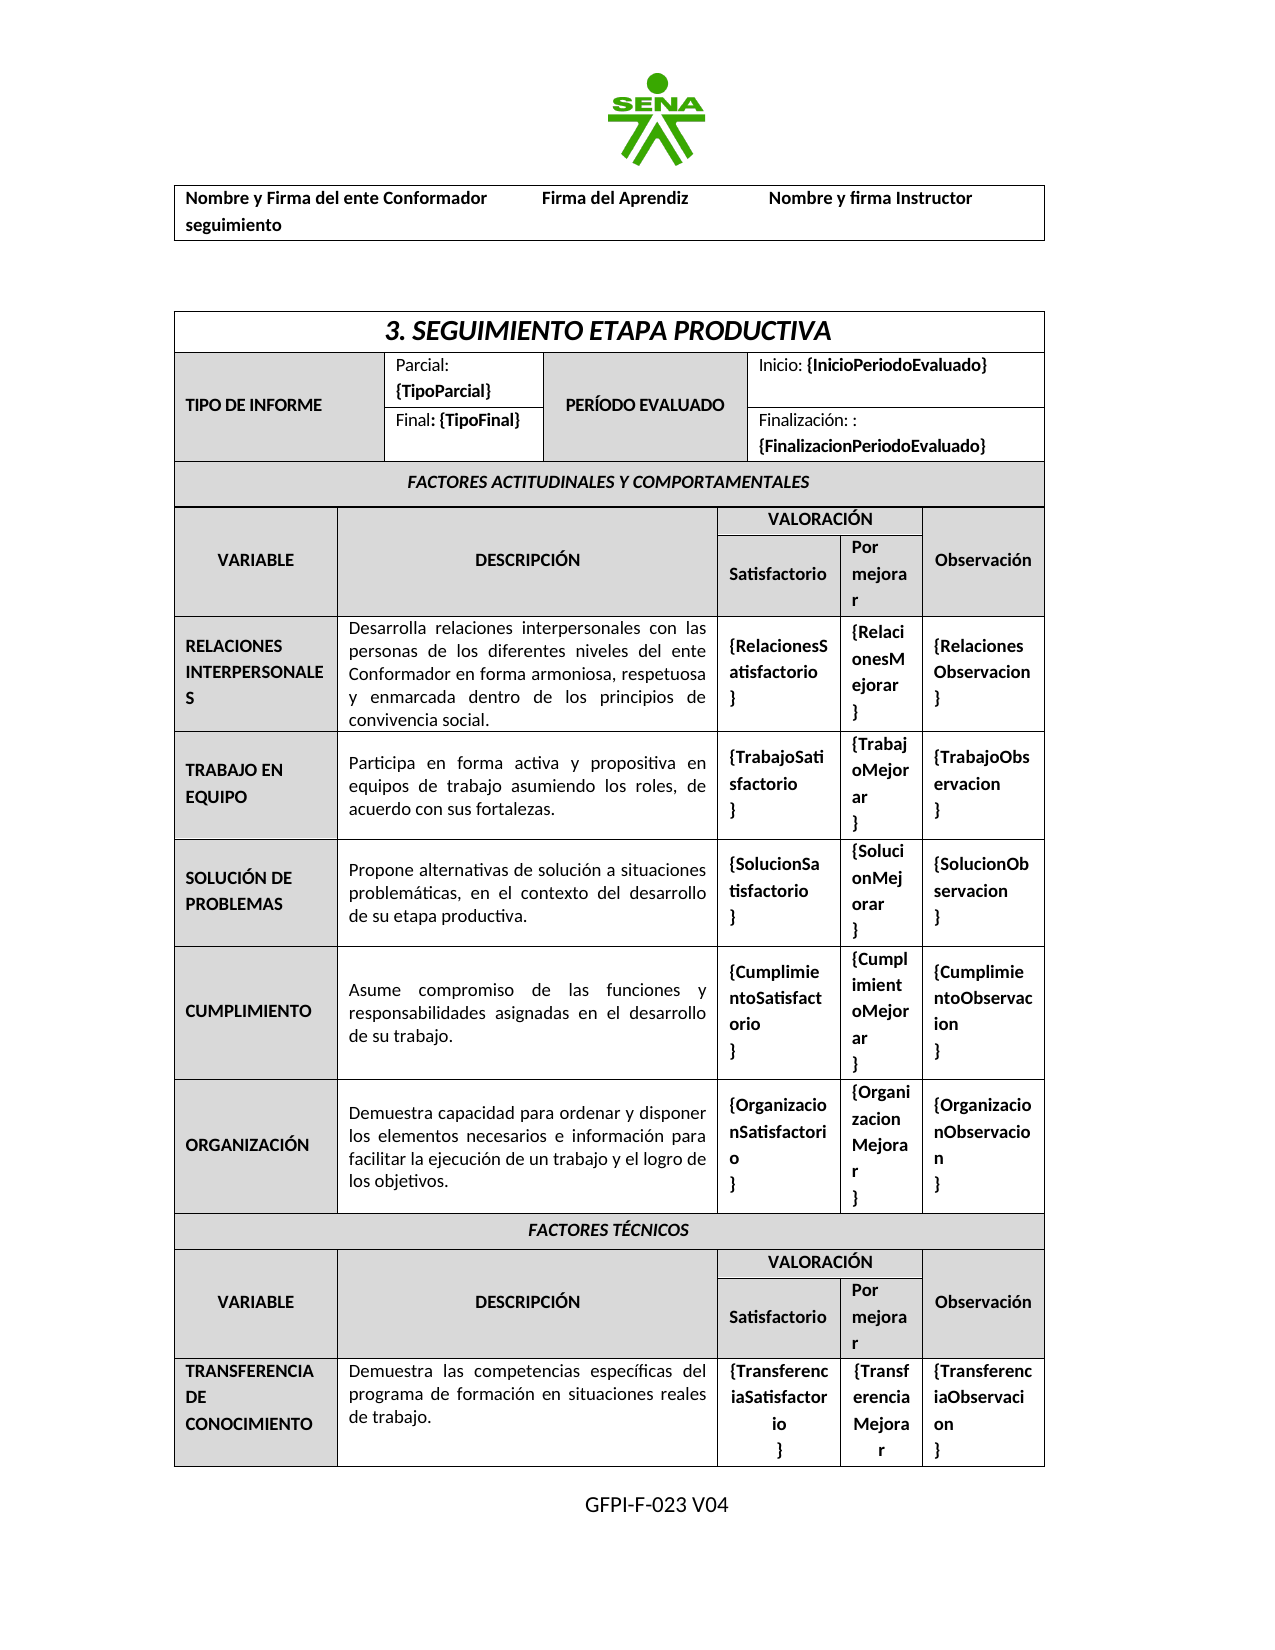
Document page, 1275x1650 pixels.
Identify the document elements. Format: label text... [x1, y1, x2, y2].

table_cell {TransferenciaObservacion } [923, 1359, 1044, 1466]
table_cell TRANSFERENCIA DE CONOCIMIENTO [175, 1359, 337, 1466]
table_cell {OrganizacionObservacion } [923, 1080, 1044, 1213]
table_cell {CumplimientoObservacion } [923, 947, 1044, 1079]
table_cell FACTORES TÉCNICOS [175, 1214, 1044, 1249]
table_cell Propone alternativas de solución a situaciones problemáticas, en el contexto del desarrollo de su etapa productiva. [338, 840, 717, 946]
table_cell Desarrolla relaciones interpersonales con las personas de los diferentes niveles del ente Conformador en forma armoniosa, respetuosa y enmarcada dentro de los principios de convivencia social. [338, 617, 717, 731]
table_cell TRABAJO EN EQUIPO [175, 732, 337, 838]
table_cell {TrabajoObservacion } [923, 732, 1044, 838]
table_cell VALORACIÓN [718, 1250, 922, 1277]
table_cell DESCRIPCIÓN [338, 1250, 717, 1358]
table_cell {SolucionObservacion } [923, 840, 1044, 946]
table_cell {SolucionMejorar } [841, 840, 922, 946]
table_cell Asume compromiso de las funciones y responsabilidades asignadas en el desarrollo de su trabajo. [338, 947, 717, 1079]
table_cell {SolucionSatisfactorio } [718, 840, 840, 946]
table_cell {TrabajoSatisfactorio } [718, 732, 840, 838]
table_header 3. SEGUIMIENTO ETAPA PRODUCTIVA [175, 312, 1044, 352]
table_cell {TrabajoMejorar } [841, 732, 922, 838]
table_cell ORGANIZACIÓN [175, 1080, 337, 1213]
table_cell Por mejorar [841, 1279, 922, 1358]
table_cell {RelacionesObservacion } [923, 617, 1044, 731]
table_cell Por mejorar [841, 536, 922, 616]
table_cell PERÍODO EVALUADO [544, 353, 747, 461]
table_cell Parcial: {TipoParcial} [385, 353, 543, 407]
table_cell FACTORES ACTITUDINALES Y COMPORTAMENTALES [175, 462, 1044, 506]
table_cell {CumplimientoSatisfactorio } [718, 947, 840, 1079]
table_cell Demuestra las competencias específicas del programa de formación en situaciones reales de trabajo. [338, 1359, 717, 1466]
table_cell Observación [923, 508, 1044, 616]
picture [608, 73, 706, 166]
table_cell Final: {TipoFinal} [385, 408, 543, 461]
table_cell Demuestra capacidad para ordenar y disponer los elementos necesarios e información para facilitar la ejecución de un trabajo y el logro de los objetivos. [338, 1080, 717, 1213]
table_cell VALORACIÓN [718, 508, 922, 534]
table_cell TIPO DE INFORME [175, 353, 384, 461]
table_cell {RelacionesMejorar } [841, 617, 922, 731]
table_cell Satisfactorio [718, 1279, 840, 1358]
table_cell SOLUCIÓN DE PROBLEMAS [175, 840, 337, 946]
table_cell CUMPLIMIENTO [175, 947, 337, 1079]
table_cell Inicio: {InicioPeriodoEvaluado} [748, 353, 1044, 407]
table_cell {OrganizacionSatisfactorio } [718, 1080, 840, 1213]
table_cell {CumplimientoMejorar } [841, 947, 922, 1079]
table_cell {RelacionesSatisfactorio } [718, 617, 840, 731]
table_cell Finalización: : {FinalizacionPeriodoEvaluado} [748, 408, 1044, 461]
table_cell DESCRIPCIÓN [338, 508, 717, 616]
table_cell {OrganizacionMejorar } [841, 1080, 922, 1213]
table_cell VARIABLE [175, 508, 337, 616]
table_cell Participa en forma activa y propositiva en equipos de trabajo asumiendo los roles, de acuerdo con sus fortalezas. [338, 732, 717, 838]
table_cell VARIABLE [175, 1250, 337, 1358]
table_cell RELACIONES INTERPERSONALES [175, 617, 337, 731]
table_cell Satisfactorio [718, 536, 840, 616]
table_cell {TransferenciaMejorar } [841, 1359, 922, 1466]
table_cell Observación [923, 1250, 1044, 1358]
table_cell {TransferenciaSatisfactorio } [718, 1359, 840, 1466]
